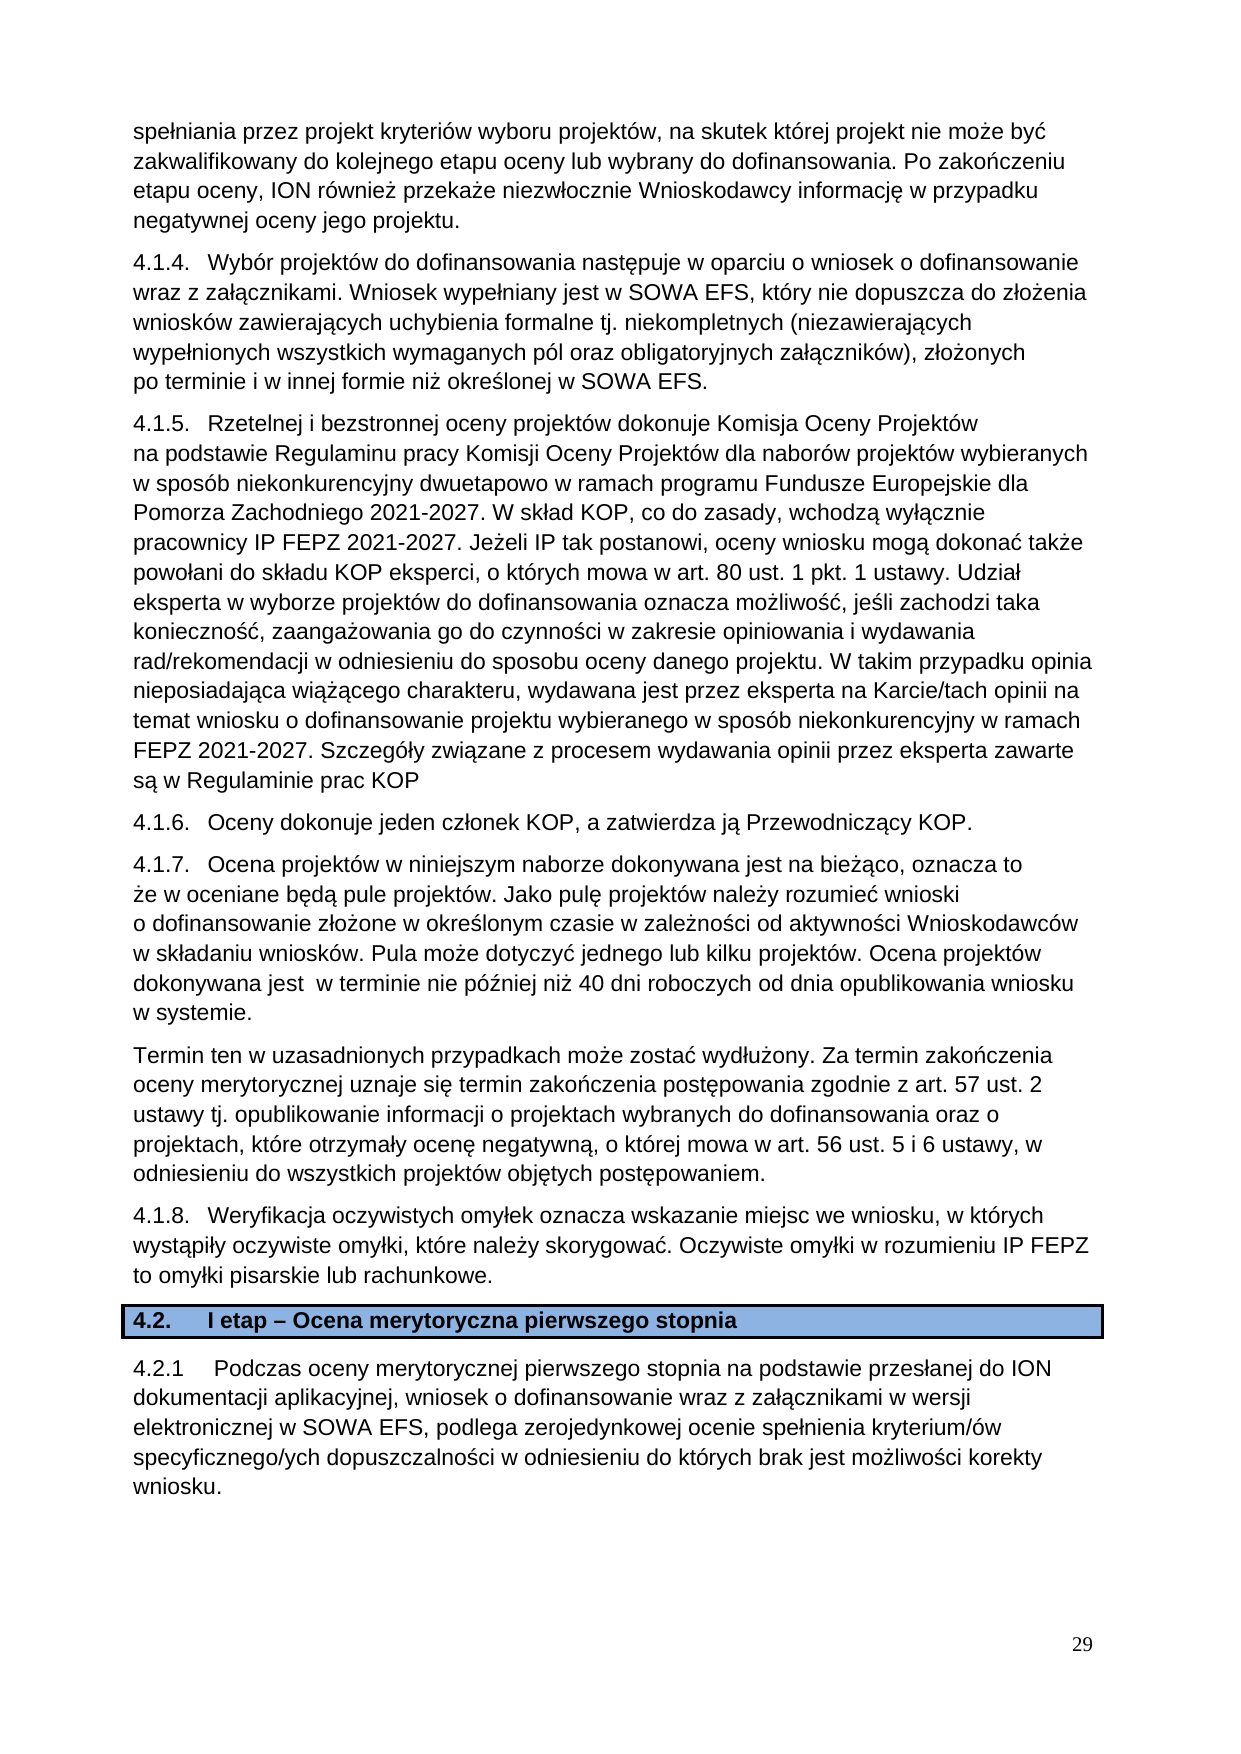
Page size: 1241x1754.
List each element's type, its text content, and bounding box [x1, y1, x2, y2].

list Ocena projektów w niniejszym naborze dokonywana jest na bieżąco, oznacza to że w oceniane będą pule projektów. Jako pulę projektów należy rozumieć wnioski o dofinansowanie złożone w określonym czasie w zależności od aktywności Wnioskodawców w składaniu wniosków. Pula może dotyczyć jednego lub kilku projektów. Ocena projektów dokonywana jest w terminie nie później niż 40 dni roboczych od dnia opublikowania wniosku w systemie. [133, 851, 1092, 1026]
list Termin ten w uzasadnionych przypadkach może zostać wydłużony. Za termin zakończenia oceny merytorycznej uznaje się termin zakończenia postępowania zgodnie z art. 57 ust. 2 ustawy tj. opublikowanie informacji o projektach wybranych do dofinansowania oraz o projektach, które otrzymały ocenę negatywną, o której mowa w art. 56 ust. 5 i 6 ustawy, w odniesieniu do wszystkich projektów objętych postępowaniem. [133, 1042, 1092, 1187]
subtitle I etap – Ocena merytoryczna pierwszego stopnia [125, 1307, 1101, 1336]
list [133, 118, 1092, 233]
list Wybór projektów do dofinansowania następuje w oparciu o wniosek o dofinansowanie wraz z załącznikami. Wniosek wypełniany jest w SOWA EFS, który nie dopuszcza do złożenia wniosków zawierających uchybienia formalne tj. niekompletnych (niezawierających wypełnionych wszystkich wymaganych pól oraz obligatoryjnych załączników), złożonych po terminie i w innej formie niż określonej w SOWA EFS. [133, 249, 1092, 394]
list Weryfikacja oczywistych omyłek oznacza wskazanie miejsc we wniosku, w których wystąpiły oczywiste omyłki, które należy skorygować. Oczywiste omyłki w rozumieniu IP FEPZ to omyłki pisarskie lub rachunkowe. [133, 1202, 1092, 1288]
list Oceny dokonuje jeden członek KOP, a zatwierdza ją Przewodniczący KOP. [133, 809, 1092, 835]
list Podczas oceny merytorycznej pierwszego stopnia na podstawie przesłanej do ION dokumentacji aplikacyjnej, wniosek o dofinansowanie wraz z załącznikami w wersji elektronicznej w SOWA EFS, podlega zerojedynkowej ocenie spełnienia kryterium/ów specyficznego/ych dopuszczalności w odniesieniu do których brak jest możliwości korekty wniosku. [133, 1354, 1092, 1500]
list Rzetelnej i bezstronnej oceny projektów dokonuje Komisja Oceny Projektów na podstawie Regulaminu pracy Komisji Oceny Projektów dla naborów projektów wybieranych w sposób niekonkurencyjny dwuetapowo w ramach programu Fundusze Europejskie dla Pomorza Zachodniego 2021-2027. W skład KOP, co do zasady, wchodzą wyłącznie pracownicy IP FEPZ 2021-2027. Jeżeli IP tak postanowi, oceny wniosku mogą dokonać także powołani do składu KOP eksperci, o których mowa w art. 80 ust. 1 pkt. 1 ustawy. Udział eksperta w wyborze projektów do dofinansowania oznacza możliwość, jeśli zachodzi taka konieczność, zaangażowania go do czynności w zakresie opiniowania i wydawania rad/rekomendacji w odniesieniu do sposobu oceny danego projektu. W takim przypadku opinia nieposiadająca wiążącego charakteru, wydawana jest przez eksperta na Karcie/tach opinii na temat wniosku o dofinansowanie projektu wybieranego w sposób niekonkurencyjny w ramach FEPZ 2021-2027. Szczegóły związane z procesem wydawania opinii przez eksperta zawarte są w Regulaminie prac KOP [133, 410, 1092, 793]
